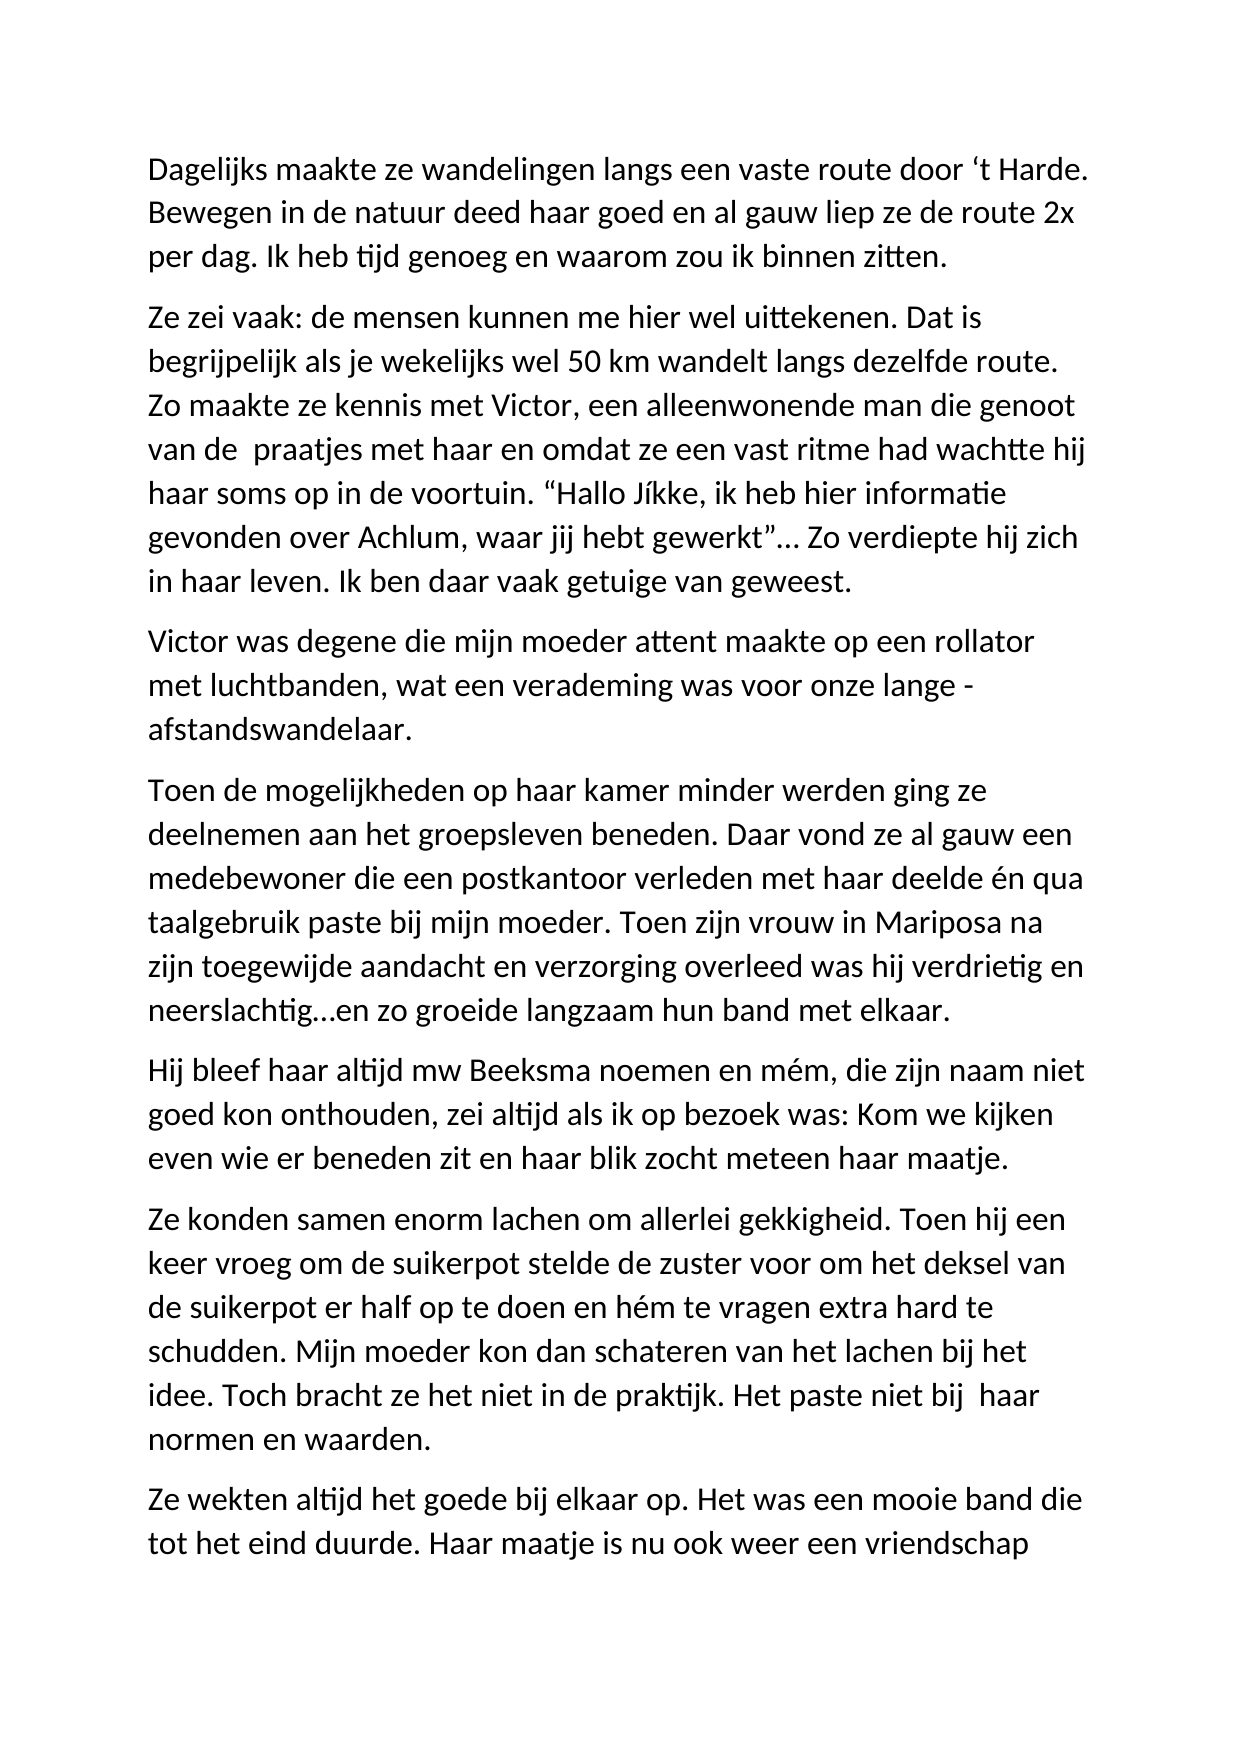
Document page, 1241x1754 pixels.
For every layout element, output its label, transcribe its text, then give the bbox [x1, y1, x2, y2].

text Victor was degene die mijn moeder attent maakte op een rollator met luchtbanden, wat een verademing was voor onze lange -afstandswandelaar. [148, 621, 1093, 749]
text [148, 1478, 1093, 1563]
text Hij bleef haar altijd mw Beeksma noemen en mém, die zijn naam niet goed kon onthouden, zei altijd als ik op bezoek was: Kom we kijken even wie er beneden zit en haar blik zocht meteen haar maatje. [148, 1049, 1093, 1178]
text Toen de mogelijkheden op haar kamer minder werden ging ze deelnemen aan het groepsleven beneden. Daar vond ze al gauw een medebewoner die een postkantoor verleden met haar deelde én qua taalgebruik paste bij mijn moeder. Toen zijn vrouw in Mariposa na zijn toegewijde aandacht en verzorging overleed was hij verdrietig en neerslachtig…en zo groeide langzaam hun band met elkaar. [148, 769, 1093, 1029]
text Dagelijks maakte ze wandelingen langs een vaste route door ‘t Harde. Bewegen in de natuur deed haar goed en al gauw liep ze de route 2x per dag. Ik heb tijd genoeg en waarom zou ik binnen zitten. [148, 148, 1093, 276]
text Ze zei vaak: de mensen kunnen me hier wel uittekenen. Dat is begrijpelijk als je wekelijks wel 50 km wandelt langs dezelfde route. Zo maakte ze kennis met Victor, een alleenwonende man die genoot van de praatjes met haar en omdat ze een vast ritme had wachtte hij haar soms op in de voortuin. “Hallo Jíkke, ik heb hier informatie gevonden over Achlum, waar jij hebt gewerkt”… Zo verdiepte hij zich in haar leven. Ik ben daar vaak getuige van geweest. [148, 296, 1093, 601]
text Ze konden samen enorm lachen om allerlei gekkigheid. Toen hij een keer vroeg om de suikerpot stelde de zuster voor om het deksel van de suikerpot er half op te doen en hém te vragen extra hard te schudden. Mijn moeder kon dan schateren van het lachen bij het idee. Toch bracht ze het niet in de praktijk. Het paste niet bij haar normen en waarden. [148, 1198, 1093, 1458]
